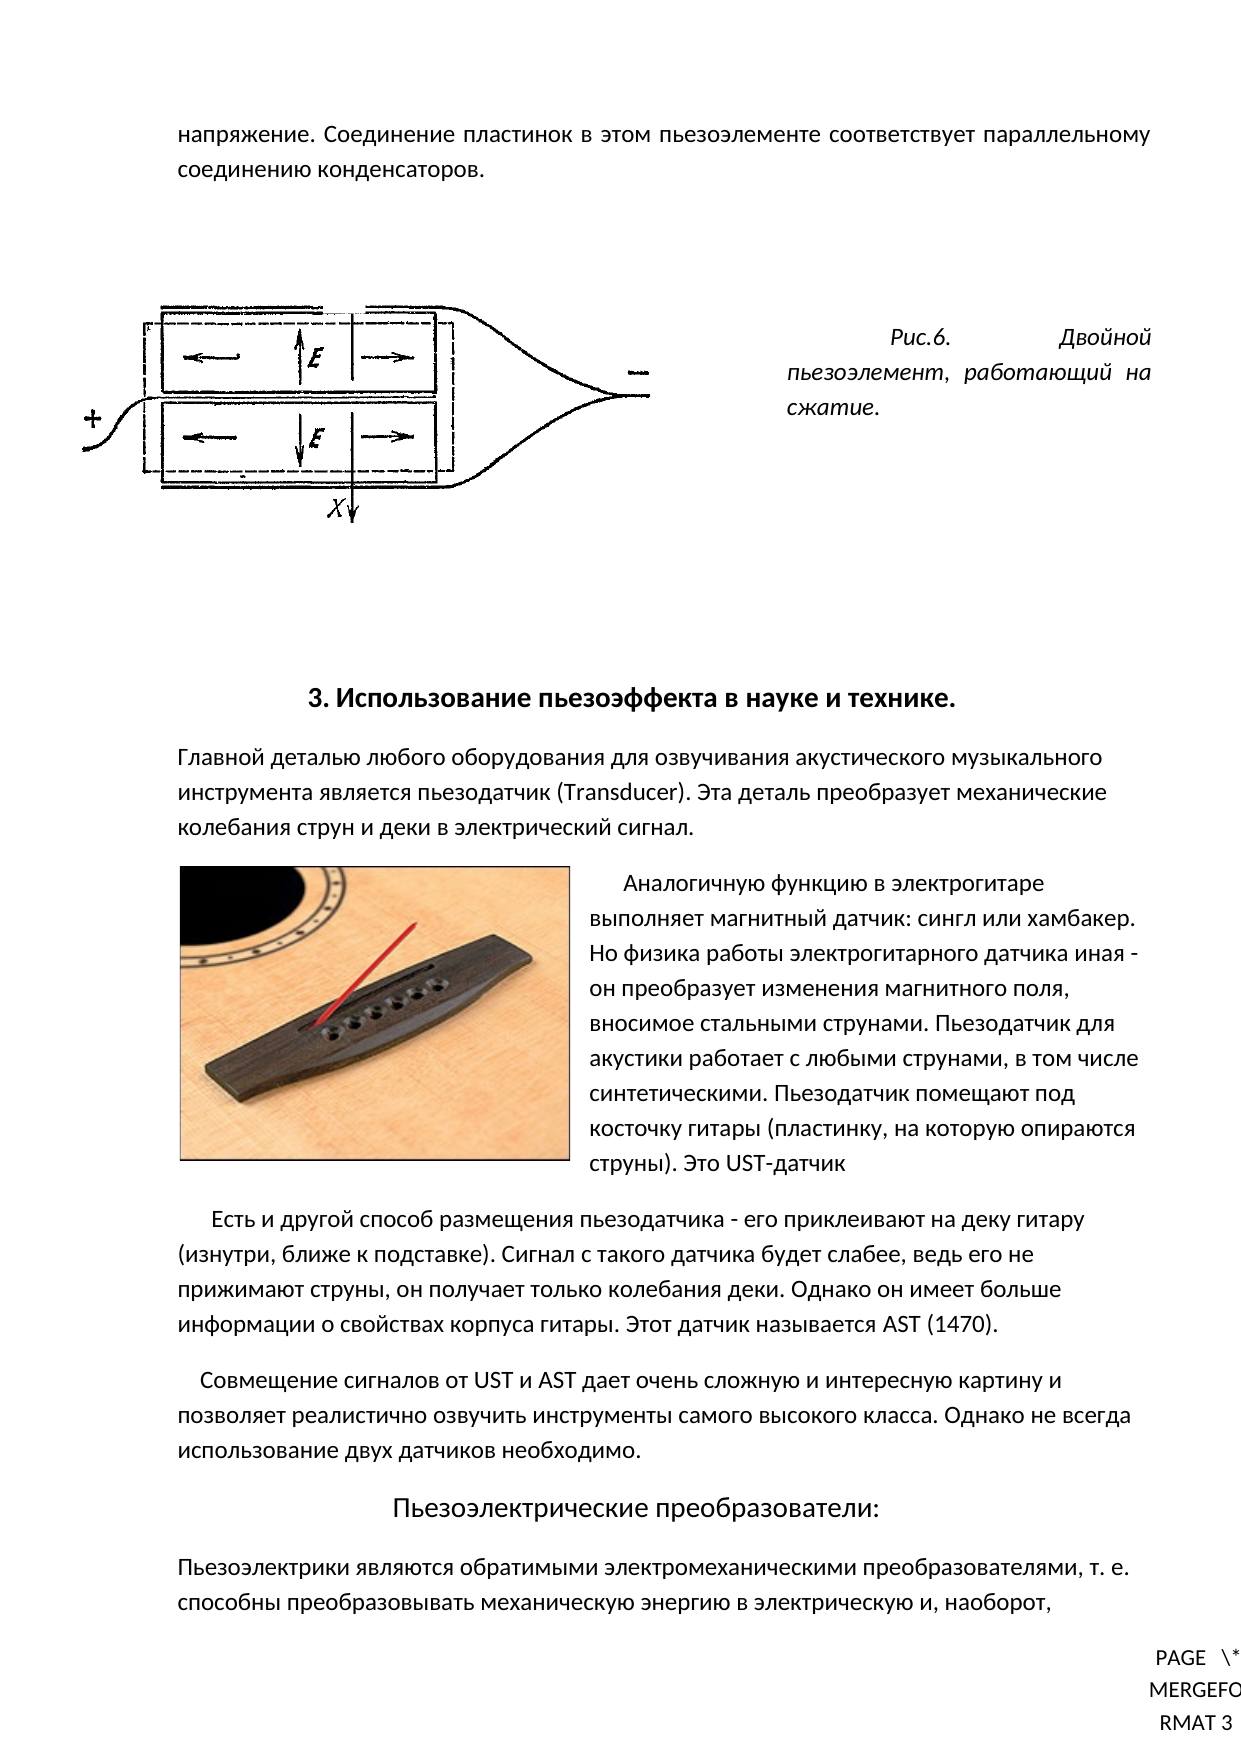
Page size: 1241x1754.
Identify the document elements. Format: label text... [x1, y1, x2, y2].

picture [179, 866, 571, 1161]
picture [81, 304, 650, 523]
text Совмещение сигналов от UST и AST дает очень сложную и интересную картину и позволяет реалистично озвучить инструменты самого высокого класса. Однако не всегда использование двух датчиков необходимо. [177, 1364, 1152, 1464]
text Пьезоэлектрические преобразователи: [177, 1489, 1152, 1525]
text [177, 1551, 1152, 1617]
text Рис.6. Двойной пьезоэлемент, работающий на сжатие. [650, 321, 1152, 421]
text Есть и другой способ размещения пьезодатчика - его приклеивают на деку гитару (изнутри, ближе к подставке). Сигнал с такого датчика будет слабее, ведь его не прижимают струны, он получает только колебания деки. Однако он имеет больше информации о свойствах корпуса гитары. Этот датчик называется AST (1470). [177, 1203, 1152, 1338]
text Главной деталью любого оборудования для озвучивания акустического музыкального инструмента является пьезодатчик (Transducer). Эта деталь преобразует механические колебания струн и деки в электрический сигнал. [177, 741, 1152, 842]
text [177, 118, 1152, 184]
text 3. Использование пьезоэффекта в науке и технике. [177, 679, 1152, 715]
